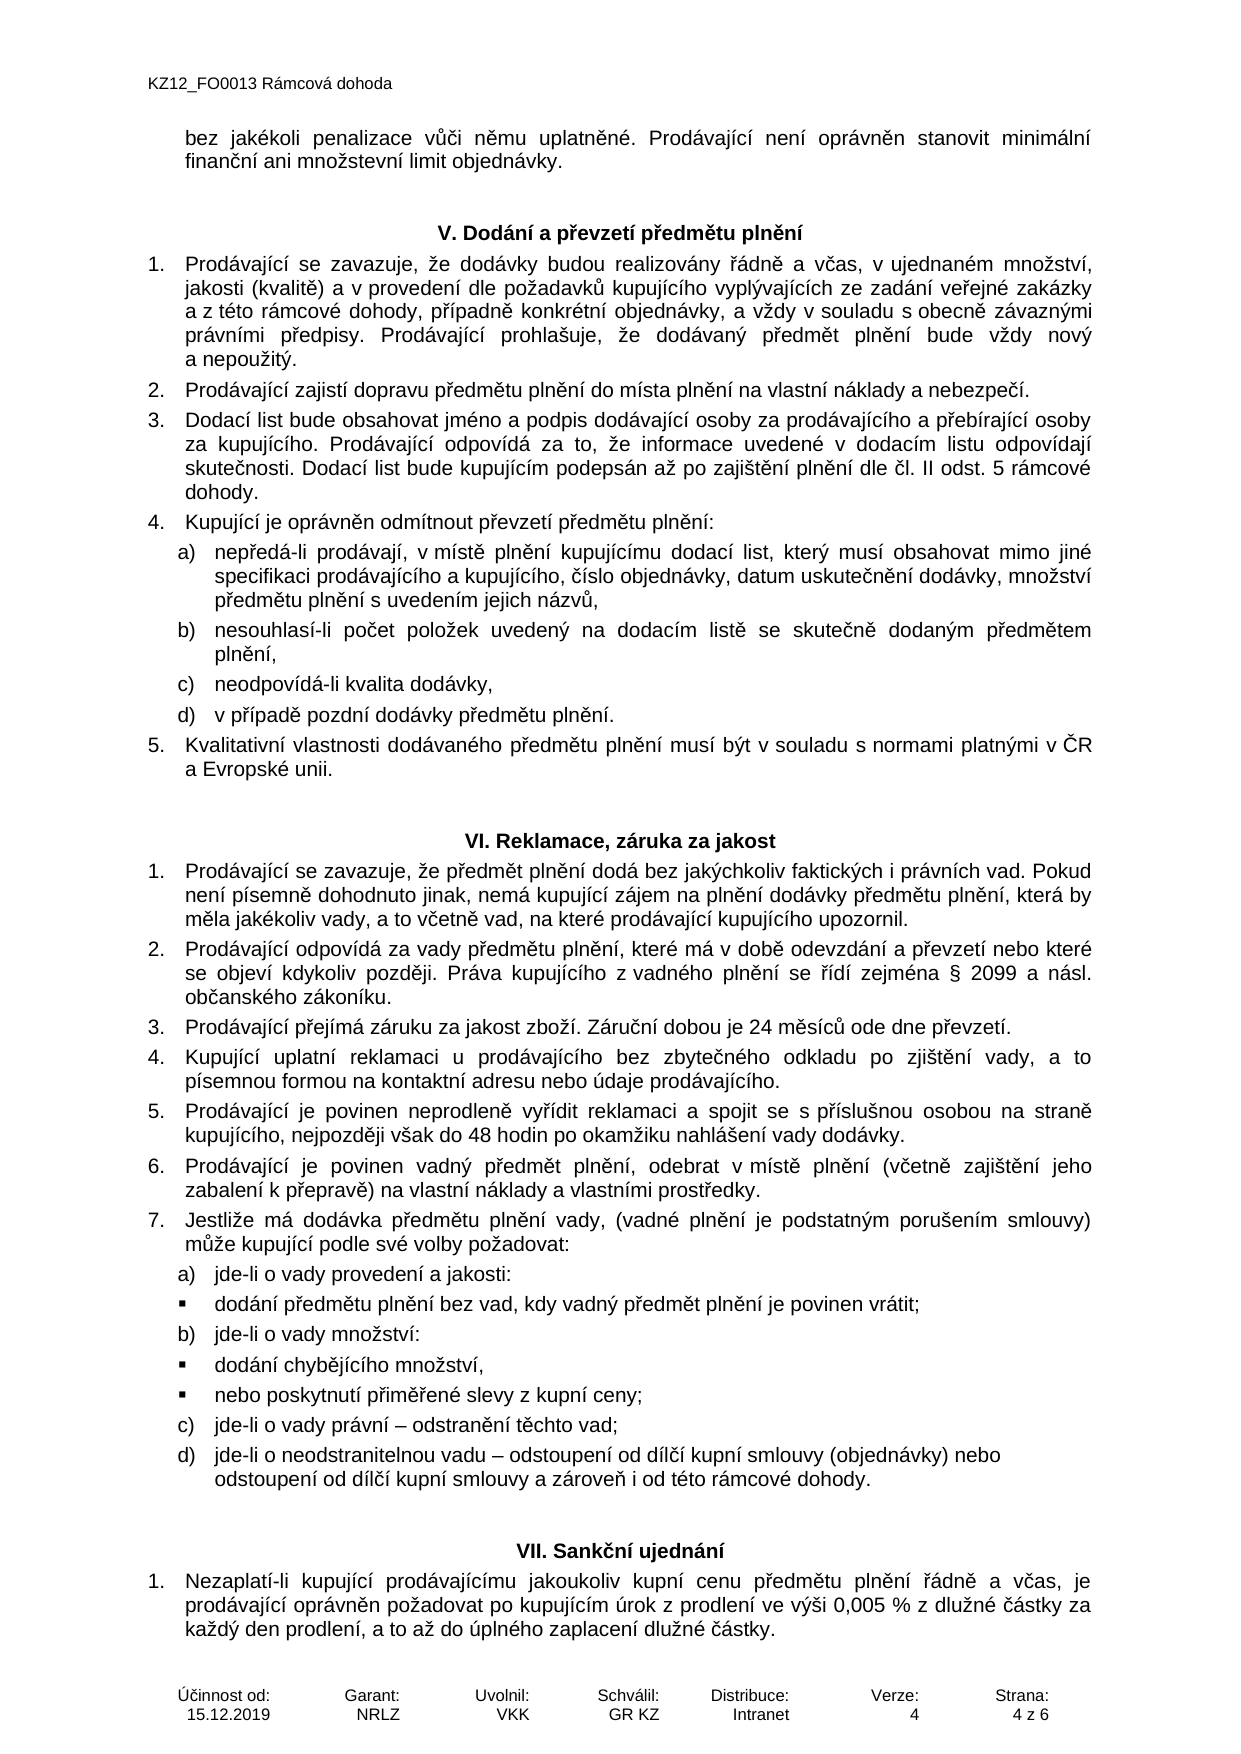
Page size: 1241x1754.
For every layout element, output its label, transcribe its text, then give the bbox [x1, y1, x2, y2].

list Prodávající odpovídá za vady předmětu plnění, které má v době odevzdání a převzetí nebo které se objeví kdykoliv později. Práva kupujícího z vadného plnění se řídí zejména § násl. občanského zákoníku. [148, 937, 1093, 1009]
list jde-li o neodstranitelnou vadu – odstoupení od dílčí kupní smlouvy (objednávky) nebo odstoupení od dílčí kupní smlouvy a zároveň i od této rámcové dohody. [177, 1443, 1093, 1491]
list nebo poskytnutí přiměřené slevy z kupní ceny; [177, 1383, 1093, 1407]
list nepředá-li prodávají, v místě plnění kupujícímu dodací list, který musí obsahovat mimo jiné specifikaci prodávajícího a kupujícího, číslo objednávky, datum uskutečnění dodávky, množství předmětu plnění s uvedením jejich názvů, [177, 540, 1093, 612]
list jde-li o vady právní – odstranění těchto vad; [177, 1413, 1093, 1437]
list Kvalitativní vlastnosti dodávaného předmětu plnění musí být v souladu s normami platnými v ČR a Evropské unii. [148, 733, 1093, 781]
list dodání chybějícího množství, [177, 1352, 1093, 1377]
subtitle VII. Sankční ujednání [148, 1539, 1093, 1563]
text VI. Reklamace, záruka za jakost [148, 828, 1093, 852]
text V. Dodání a převzetí předmětu plnění [148, 221, 1093, 245]
list Jestliže má dodávka předmětu plnění vady, (vadné plnění je podstatným porušením smlouvy) může kupující podle své volby požadovat: [148, 1208, 1093, 1256]
list Prodávající zajistí dopravu předmětu plnění do místa plnění na vlastní náklady a nebezpečí. [148, 377, 1093, 401]
list Prodávající přejímá záruku za jakost zboží. Záruční dobou je 24 měsíců ode dne převzetí. [148, 1015, 1093, 1039]
list Prodávající je povinen vadný předmět plnění, odebrat v místě plnění (včetně zajištění jeho zabalení k přepravě) na vlastní náklady a vlastními prostředky. [148, 1153, 1093, 1201]
list Prodávající je povinen neprodleně vyřídit reklamaci a spojit se s příslušnou osobou na straně kupujícího, nejpozději však do 48 hodin po okamžiku nahlášení vady dodávky. [148, 1099, 1093, 1147]
list Prodávající se zavazuje, že dodávky budou realizovány řádně a včas, v ujednaném množství, jakosti (kvalitě) a v provedení dle požadavků kupujícího vyplývajících ze zadání veřejné zakázky a z této rámcové dohody, případně konkrétní objednávky, a vždy v souladu s obecně závaznými právními předpisy. Prodávající prohlašuje, že dodávaný předmět plnění bude vždy nový a nepoužitý. [148, 251, 1093, 371]
list neodpovídá-li kvalita dodávky, [177, 672, 1093, 696]
list Prodávající se zavazuje, že předmět plnění dodá bez jakýchkoliv faktických i právních vad. Pokud není písemně dohodnuto jinak, nemá kupující zájem na plnění dodávky předmětu plnění, která by měla jakékoliv vady, a to včetně vad, na které prodávající kupujícího upozornil. [148, 859, 1093, 931]
list nesouhlasí-li počet položek uvedený na dodacím listě se skutečně dodaným předmětem plnění, [177, 618, 1093, 666]
list Kupující uplatní reklamaci u prodávajícího bez zbytečného odkladu po zjištění vady, a to písemnou formou na kontaktní adresu nebo údaje prodávajícího. [148, 1045, 1093, 1093]
list dodání předmětu plnění bez vad, kdy vadný předmět plnění je povinen vrátit; [177, 1292, 1093, 1316]
list Kupující je oprávněn odmítnout převzetí předmětu plnění: [148, 510, 1093, 534]
list Nezaplatí-li kupující prodávajícímu jakoukoliv kupní cenu předmětu plnění řádně a včas, je prodávající oprávněn požadovat po kupujícím úrok z prodlení ve výši 0,005 % z dlužné částky za každý den prodlení, a to až do úplného zaplacení dlužné částky. [148, 1569, 1093, 1641]
list jde-li o vady množství: [177, 1322, 1093, 1346]
list Dodací list bude obsahovat jméno a podpis dodávající osoby za prodávajícího a přebírající osoby za kupujícího. Prodávající odpovídá za to, že informace uvedené v dodacím listu odpovídají skutečnosti. Dodací list bude kupujícím podepsán až po zajištění plnění dle čl. II odst. 5 rámcové dohody. [148, 408, 1093, 503]
list v případě pozdní dodávky předmětu plnění. [177, 702, 1093, 726]
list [148, 125, 1093, 173]
list jde-li o vady provedení a jakosti: [177, 1262, 1093, 1286]
